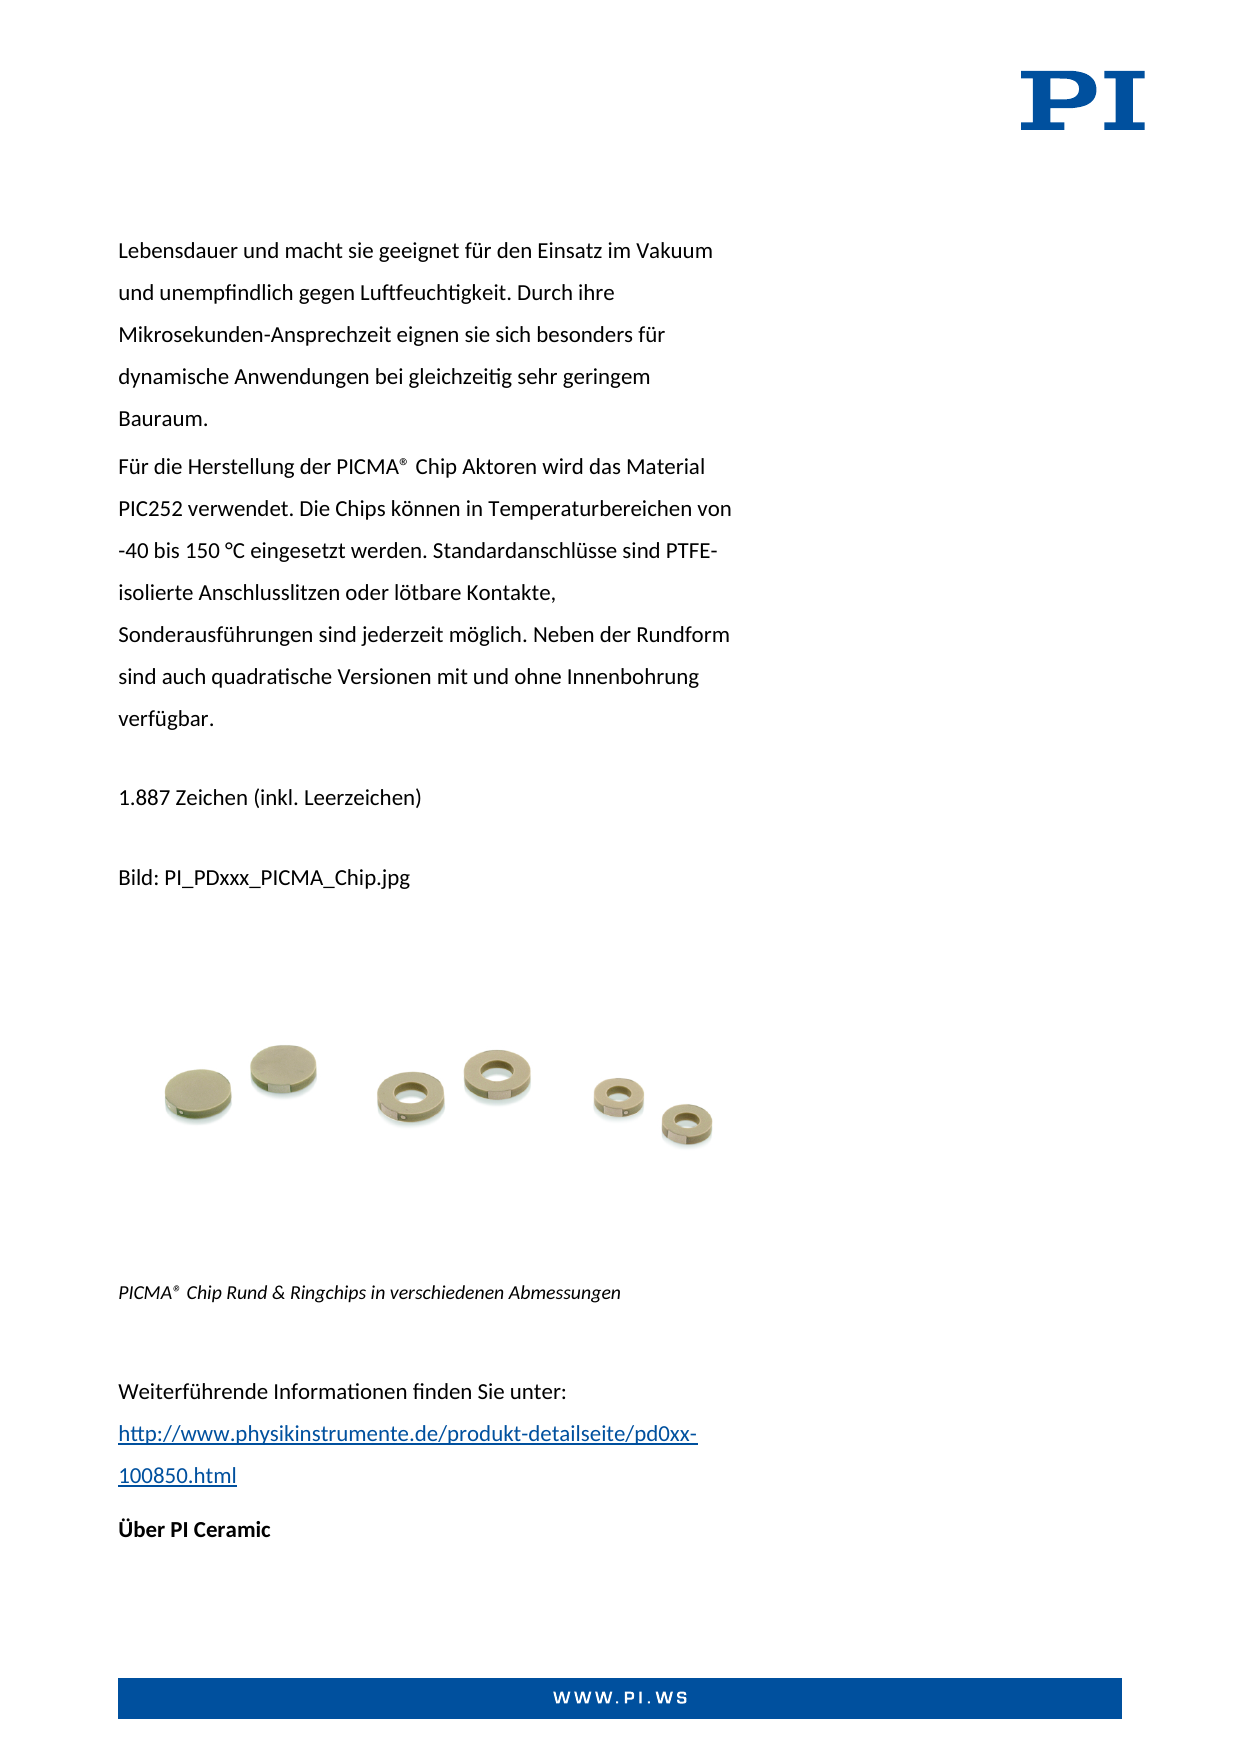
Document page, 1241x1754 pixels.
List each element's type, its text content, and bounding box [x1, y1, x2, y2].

text Für die Herstellung der PICMA® Chip Aktoren wird das Material PIC252 verwendet. Die Chips können in Temperaturbereichen von -40 bis 150 °C eingesetzt werden. Standardanschlüsse sind PTFE-isolierte Anschlusslitzen oder lötbare Kontakte, Sonderausführungen sind jederzeit möglich. Neben der Rundform sind auch quadratische Versionen mit und ohne Innenbohrung verfügbar. [118, 452, 747, 732]
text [118, 236, 747, 432]
text Bild: PI_PDxxx_PICMA_Chip.jpg [118, 863, 759, 891]
text Weiterführende Informationen finden Sie unter: http://www.physikinstrumente.de/produkt-detailseite/pd0xx-100850.html [118, 1377, 747, 1489]
text Über PI Ceramic [118, 1516, 747, 1543]
picture [118, 942, 765, 1229]
text PICMA® Chip Rund & Ringchips in verschiedenen Abmessungen [118, 1280, 759, 1304]
text 1.887 Zeichen (inkl. Leerzeichen) [118, 783, 759, 811]
